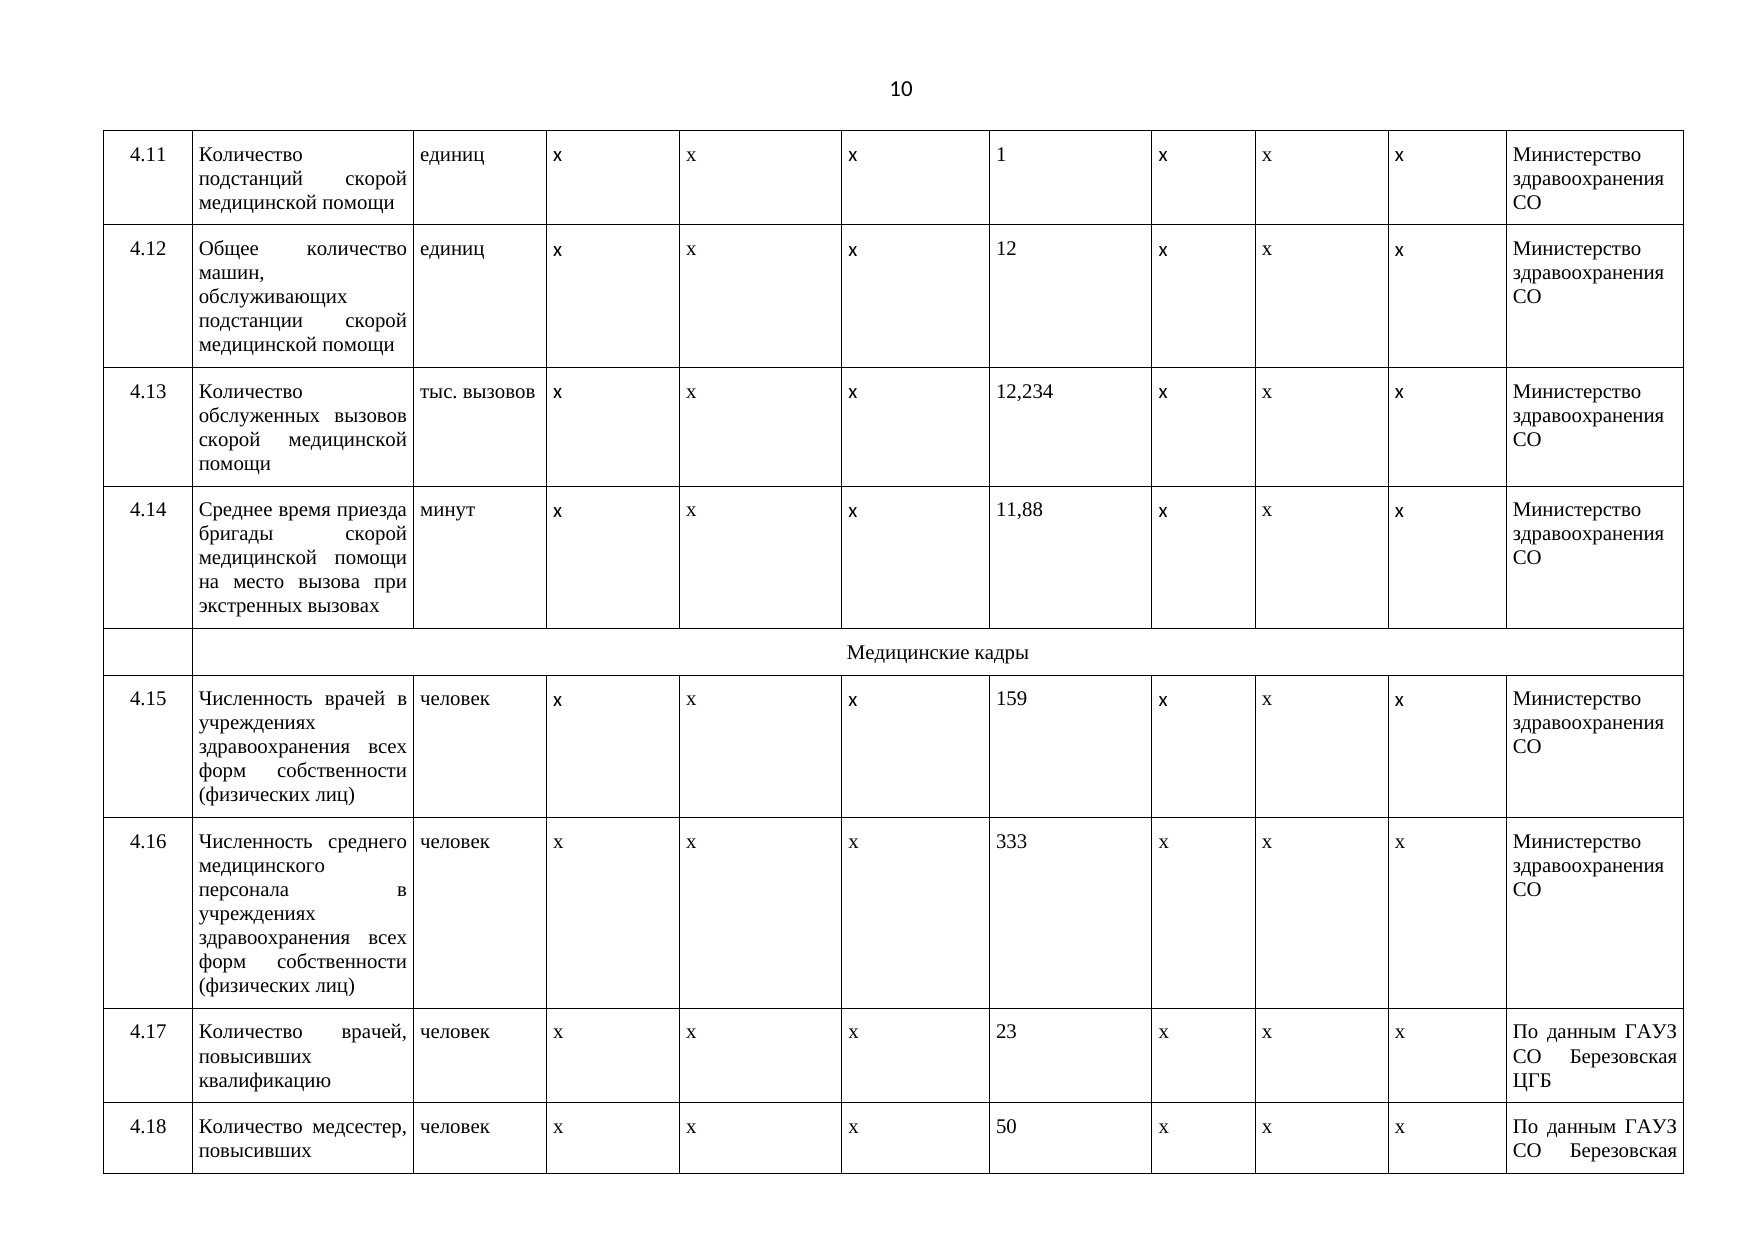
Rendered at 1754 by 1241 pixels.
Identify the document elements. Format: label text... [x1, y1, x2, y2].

table_cell 4.12 [104, 225, 192, 367]
table_cell единиц [414, 131, 546, 224]
table_cell х [1256, 1103, 1388, 1173]
table_cell 12 [990, 225, 1151, 367]
table_cell х [1152, 818, 1255, 1008]
table_cell человек [414, 1009, 546, 1102]
table_cell х [1389, 1009, 1506, 1102]
table_cell 4.15 [104, 676, 192, 817]
table_cell х [1256, 676, 1388, 817]
table_cell х [1389, 131, 1506, 224]
table_cell х [680, 1103, 841, 1173]
table_cell х [547, 131, 679, 224]
table_cell х [1389, 225, 1506, 367]
table_cell х [1256, 818, 1388, 1008]
table_cell х [680, 368, 841, 486]
table_cell х [1152, 131, 1255, 224]
table_cell Количество обслуженных вызовов скорой медицинской помощи [193, 368, 413, 486]
table_cell Министерство здравоохранения СО [1507, 368, 1683, 486]
table_cell х [1389, 676, 1506, 817]
table_cell х [1256, 487, 1388, 628]
table_cell Численность врачей в учреждениях здравоохранения всех форм собственности (физических лиц) [193, 676, 413, 817]
table_cell Медицинские кадры [193, 629, 1683, 674]
table_cell 159 [990, 676, 1151, 817]
table_cell х [680, 818, 841, 1008]
table_cell х [547, 487, 679, 628]
table_cell 1 [990, 131, 1151, 224]
table_cell х [1152, 487, 1255, 628]
table_cell х [1152, 1009, 1255, 1102]
table_cell х [680, 225, 841, 367]
table_cell х [547, 368, 679, 486]
table_cell х [842, 1103, 989, 1173]
table_cell Министерство здравоохранения СО [1507, 131, 1683, 224]
table_cell человек [414, 676, 546, 817]
table_cell х [1256, 131, 1388, 224]
table_cell человек [414, 1103, 546, 1173]
table_cell единиц [414, 225, 546, 367]
table_cell [104, 629, 192, 674]
table_cell Министерство здравоохранения СО [1507, 676, 1683, 817]
table_cell х [1389, 487, 1506, 628]
table_cell х [842, 676, 989, 817]
table_cell х [1389, 818, 1506, 1008]
table_cell 4.13 [104, 368, 192, 486]
table_cell 333 [990, 818, 1151, 1008]
table_cell По данным ГАУЗ СО Березовская ЦГБ [1507, 1009, 1683, 1102]
table_cell х [680, 676, 841, 817]
table_cell х [842, 1009, 989, 1102]
table_cell х [1389, 1103, 1506, 1173]
table_cell х [842, 131, 989, 224]
table_cell х [1389, 368, 1506, 486]
table_cell х [1152, 225, 1255, 367]
table_cell 11,88 [990, 487, 1151, 628]
table_cell Министерство здравоохранения СО [1507, 225, 1683, 367]
table_cell 4.11 [104, 131, 192, 224]
table_cell х [1256, 368, 1388, 486]
table_cell Количество подстанций скорой медицинской помощи [193, 131, 413, 224]
table_cell х [842, 368, 989, 486]
table_cell х [1152, 1103, 1255, 1173]
table_cell 4.18 [104, 1103, 192, 1173]
table_cell Министерство здравоохранения СО [1507, 818, 1683, 1008]
table_cell Общее количество машин, обслуживающих подстанции скорой медицинской помощи [193, 225, 413, 367]
table_cell 50 [990, 1103, 1151, 1173]
table_cell 4.17 [104, 1009, 192, 1102]
table_cell 4.16 [104, 818, 192, 1008]
table_cell Количество врачей, повысивших квалификацию [193, 1009, 413, 1102]
table_cell х [680, 131, 841, 224]
table_cell тыс. вызовов [414, 368, 546, 486]
table_cell х [547, 225, 679, 367]
table_cell Среднее время приезда бригады скорой медицинской помощи на место вызова при экстренных вызовах [193, 487, 413, 628]
table_cell х [547, 676, 679, 817]
table_cell х [1152, 676, 1255, 817]
table_cell 23 [990, 1009, 1151, 1102]
table_cell х [842, 487, 989, 628]
table_cell х [1152, 368, 1255, 486]
table_cell х [1256, 225, 1388, 367]
table_cell Министерство здравоохранения СО [1507, 487, 1683, 628]
table_cell х [1256, 1009, 1388, 1102]
table_cell Численность среднего медицинского персонала в учреждениях здравоохранения всех форм собственности (физических лиц) [193, 818, 413, 1008]
table_cell х [547, 1009, 679, 1102]
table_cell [1507, 1103, 1683, 1173]
table_cell 12,234 [990, 368, 1151, 486]
table_cell человек [414, 818, 546, 1008]
table_cell х [547, 1103, 679, 1173]
table_cell х [680, 487, 841, 628]
table_cell х [680, 1009, 841, 1102]
table_cell минут [414, 487, 546, 628]
table_cell х [842, 225, 989, 367]
table_cell х [842, 818, 989, 1008]
table_cell 4.14 [104, 487, 192, 628]
table_cell х [547, 818, 679, 1008]
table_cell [193, 1103, 413, 1173]
